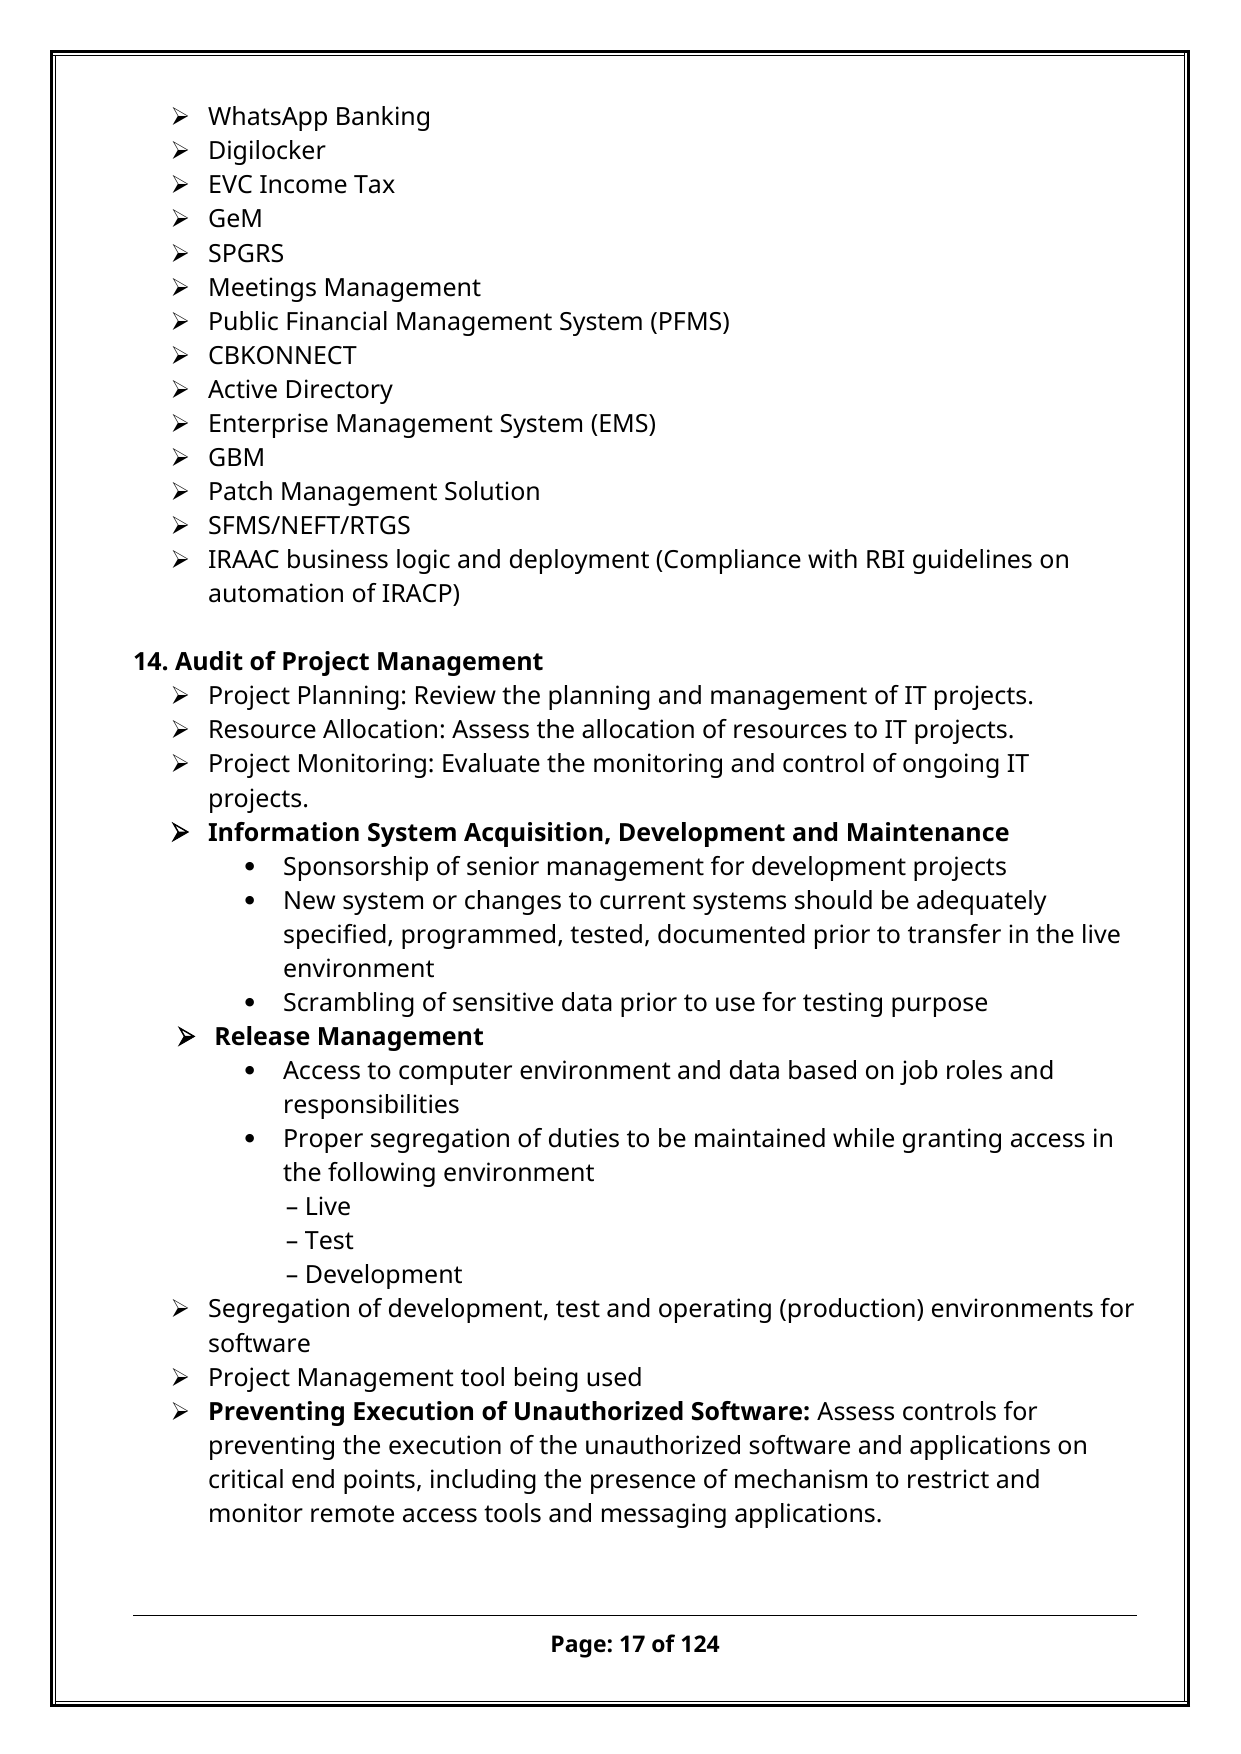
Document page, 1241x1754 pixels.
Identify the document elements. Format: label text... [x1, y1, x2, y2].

list Access to computer environment and data based on job roles and responsibilities [245, 1053, 1137, 1121]
list New system or changes to current systems should be adequately specified, programmed, tested, documented prior to transfer in the live environment [245, 882, 1137, 984]
list SFMS/NEFT/RTGS [170, 508, 1137, 542]
text 14. Audit of Project Management [133, 644, 1137, 678]
list Release Management [177, 1019, 1137, 1053]
list Digilocker [170, 133, 1137, 167]
list Project Management tool being used [170, 1359, 1137, 1393]
list – Development [208, 1257, 1137, 1291]
list IRAAC business logic and deployment (Compliance with RBI guidelines on automation of IRACP) [170, 542, 1137, 610]
list Meetings Management [170, 269, 1137, 303]
list Enterprise Management System (EMS) [170, 406, 1137, 439]
list EVC Income Tax [170, 167, 1137, 201]
list WhatsApp Banking [170, 99, 1137, 133]
list Project Monitoring: Evaluate the monitoring and control of ongoing IT projects. [170, 746, 1137, 814]
list Sponsorship of senior management for development projects [245, 848, 1137, 882]
list Project Planning: Review the planning and management of IT projects. [170, 678, 1137, 712]
list SPGRS [170, 235, 1137, 269]
list Active Directory [170, 371, 1137, 406]
list – Test [208, 1223, 1137, 1257]
list Scrambling of sensitive data prior to use for testing purpose [245, 984, 1137, 1019]
list – Live [208, 1189, 1137, 1223]
list Preventing Execution of Unauthorized Software: Assess controls for preventing the execution of the unauthorized software and applications on critical end points, including the presence of mechanism to restrict and monitor remote access tools and messaging applications. [170, 1393, 1137, 1529]
list Public Financial Management System (PFMS) [170, 303, 1137, 337]
list Patch Management Solution [170, 474, 1137, 508]
list CBKONNECT [170, 337, 1137, 371]
list GBM [170, 439, 1137, 474]
list Information System Acquisition, Development and Maintenance [170, 814, 1137, 848]
list GeM [170, 201, 1137, 235]
list Proper segregation of duties to be maintained while granting access in the following environment [245, 1121, 1137, 1189]
list Resource Allocation: Assess the allocation of resources to IT projects. [170, 712, 1137, 746]
list Segregation of development, test and operating (production) environments for software [170, 1291, 1137, 1359]
